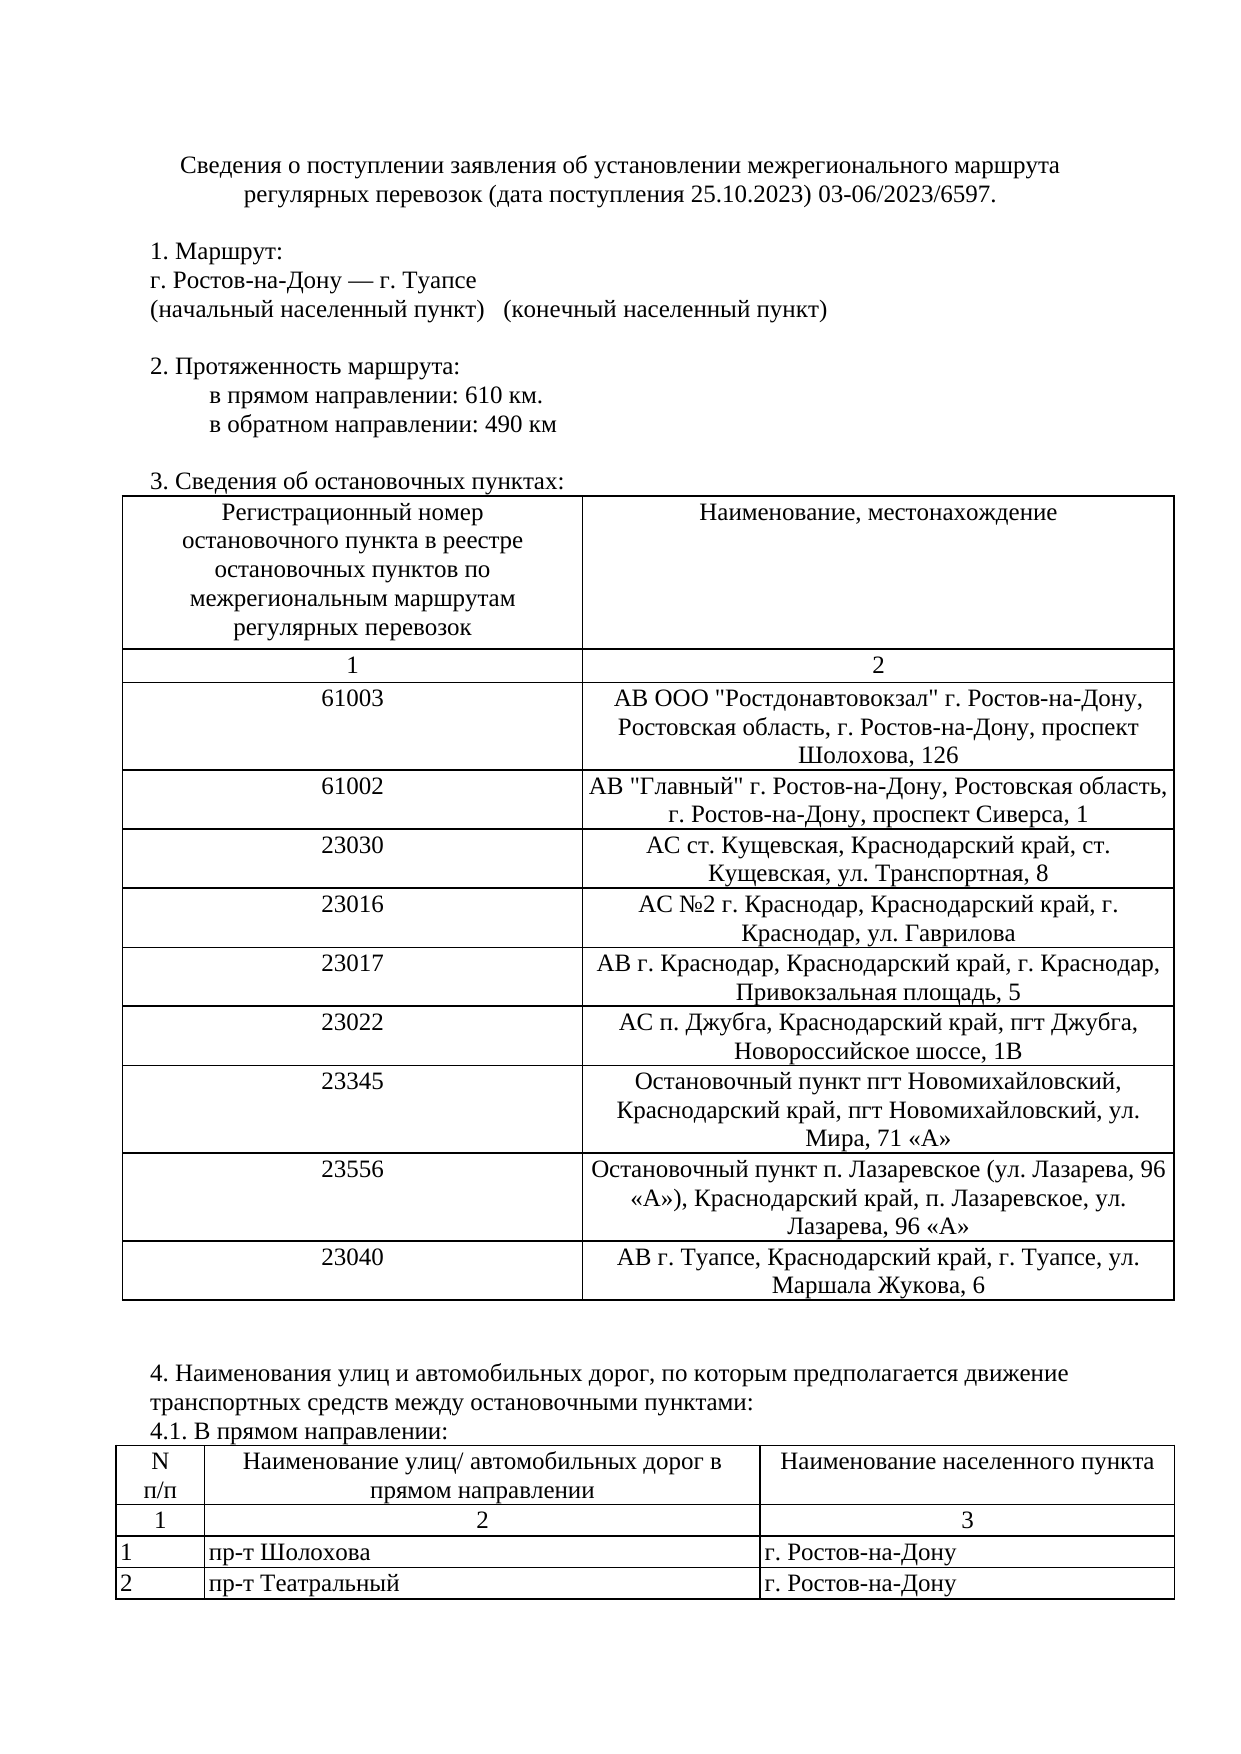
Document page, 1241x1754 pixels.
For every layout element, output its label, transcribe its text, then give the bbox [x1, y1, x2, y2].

text г. Ростов-на-Дону — г. Туапсе [150, 265, 1090, 294]
table_cell 2 [117, 1568, 204, 1598]
table_cell пр-т Театральный [205, 1568, 759, 1598]
table_header Наименование, местонахождение [583, 497, 1173, 648]
table_cell АС №2 г. Краснодар, Краснодарский край, г. Краснодар, ул. Гаврилова [583, 889, 1173, 946]
table_cell 23022 [123, 1007, 582, 1064]
table_cell 23030 [123, 830, 582, 887]
table_cell 61002 [123, 771, 582, 828]
text Сведения о поступлении заявления об установлении межрегионального маршрута регулярных перевозок (дата поступления 25.10.2023) 03-06/2023/6597. [150, 150, 1090, 207]
text в прямом направлении: 610 км. [150, 380, 1090, 409]
text 2. Протяженность маршрута: [150, 351, 1090, 380]
text 4. Наименования улиц и автомобильных дорог, по которым предполагается движение транспортных средств между остановочными пунктами: [150, 1358, 1090, 1416]
table_cell АВ ООО "Ростдонавтовокзал" г. Ростов-на-Дону, Ростовская область, г. Ростов-на-Дону, проспект Шолохова, 126 [583, 683, 1173, 769]
table_header Регистрационный номер остановочного пункта в реестре остановочных пунктов по межрегиональным маршрутам регулярных перевозок [123, 497, 582, 648]
table_cell 23016 [123, 889, 582, 946]
text 1. Маршрут: [150, 236, 1090, 265]
table_cell 23040 [123, 1242, 582, 1299]
table_cell 1 [117, 1537, 204, 1566]
table_cell АС п. Джубга, Краснодарский край, пгт Джубга, Новороссийское шоссе, 1В [583, 1007, 1173, 1064]
table_cell 1 [123, 650, 582, 681]
table_cell АС ст. Кущевская, Краснодарский край, ст. Кущевская, ул. Транспортная, 8 [583, 830, 1173, 887]
table_cell 1 [117, 1505, 204, 1535]
table_header Наименование населенного пункта [761, 1446, 1174, 1503]
table_cell Остановочный пункт пгт Новомихайловский, Краснодарский край, пгт Новомихайловский, ул. Мира, 71 «А» [583, 1066, 1173, 1152]
table_cell 61003 [123, 683, 582, 769]
table_cell пр-т Шолохова [205, 1537, 759, 1566]
text (начальный населенный пункт) (конечный населенный пункт) [150, 294, 1090, 322]
table_cell 23556 [123, 1154, 582, 1240]
table_cell Остановочный пункт п. Лазаревское (ул. Лазарева, 96 «А»), Краснодарский край, п. Лазаревское, ул. Лазарева, 96 «А» [583, 1154, 1173, 1240]
table_cell 2 [583, 650, 1173, 681]
table_header N п/п [117, 1446, 204, 1503]
table_cell 23345 [123, 1066, 582, 1152]
text 3. Сведения об остановочных пунктах: [150, 466, 1090, 495]
table_cell АВ "Главный" г. Ростов-на-Дону, Ростовская область, г. Ростов-на-Дону, проспект Сиверса, 1 [583, 771, 1173, 828]
table_cell АВ г. Краснодар, Краснодарский край, г. Краснодар, Привокзальная площадь, 5 [583, 948, 1173, 1005]
table_cell 3 [761, 1505, 1174, 1535]
table_header Наименование улиц/ автомобильных дорог в прямом направлении [205, 1446, 759, 1503]
text 4.1. В прямом направлении: [150, 1416, 1090, 1444]
table_cell АВ г. Туапсе, Краснодарский край, г. Туапсе, ул. Маршала Жукова, 6 [583, 1242, 1173, 1299]
table_cell г. Ростов-на-Дону [761, 1537, 1174, 1566]
table_cell 23017 [123, 948, 582, 1005]
text в обратном направлении: 490 км [150, 409, 1090, 437]
table_cell г. Ростов-на-Дону [761, 1568, 1174, 1598]
table_cell 2 [205, 1505, 759, 1535]
